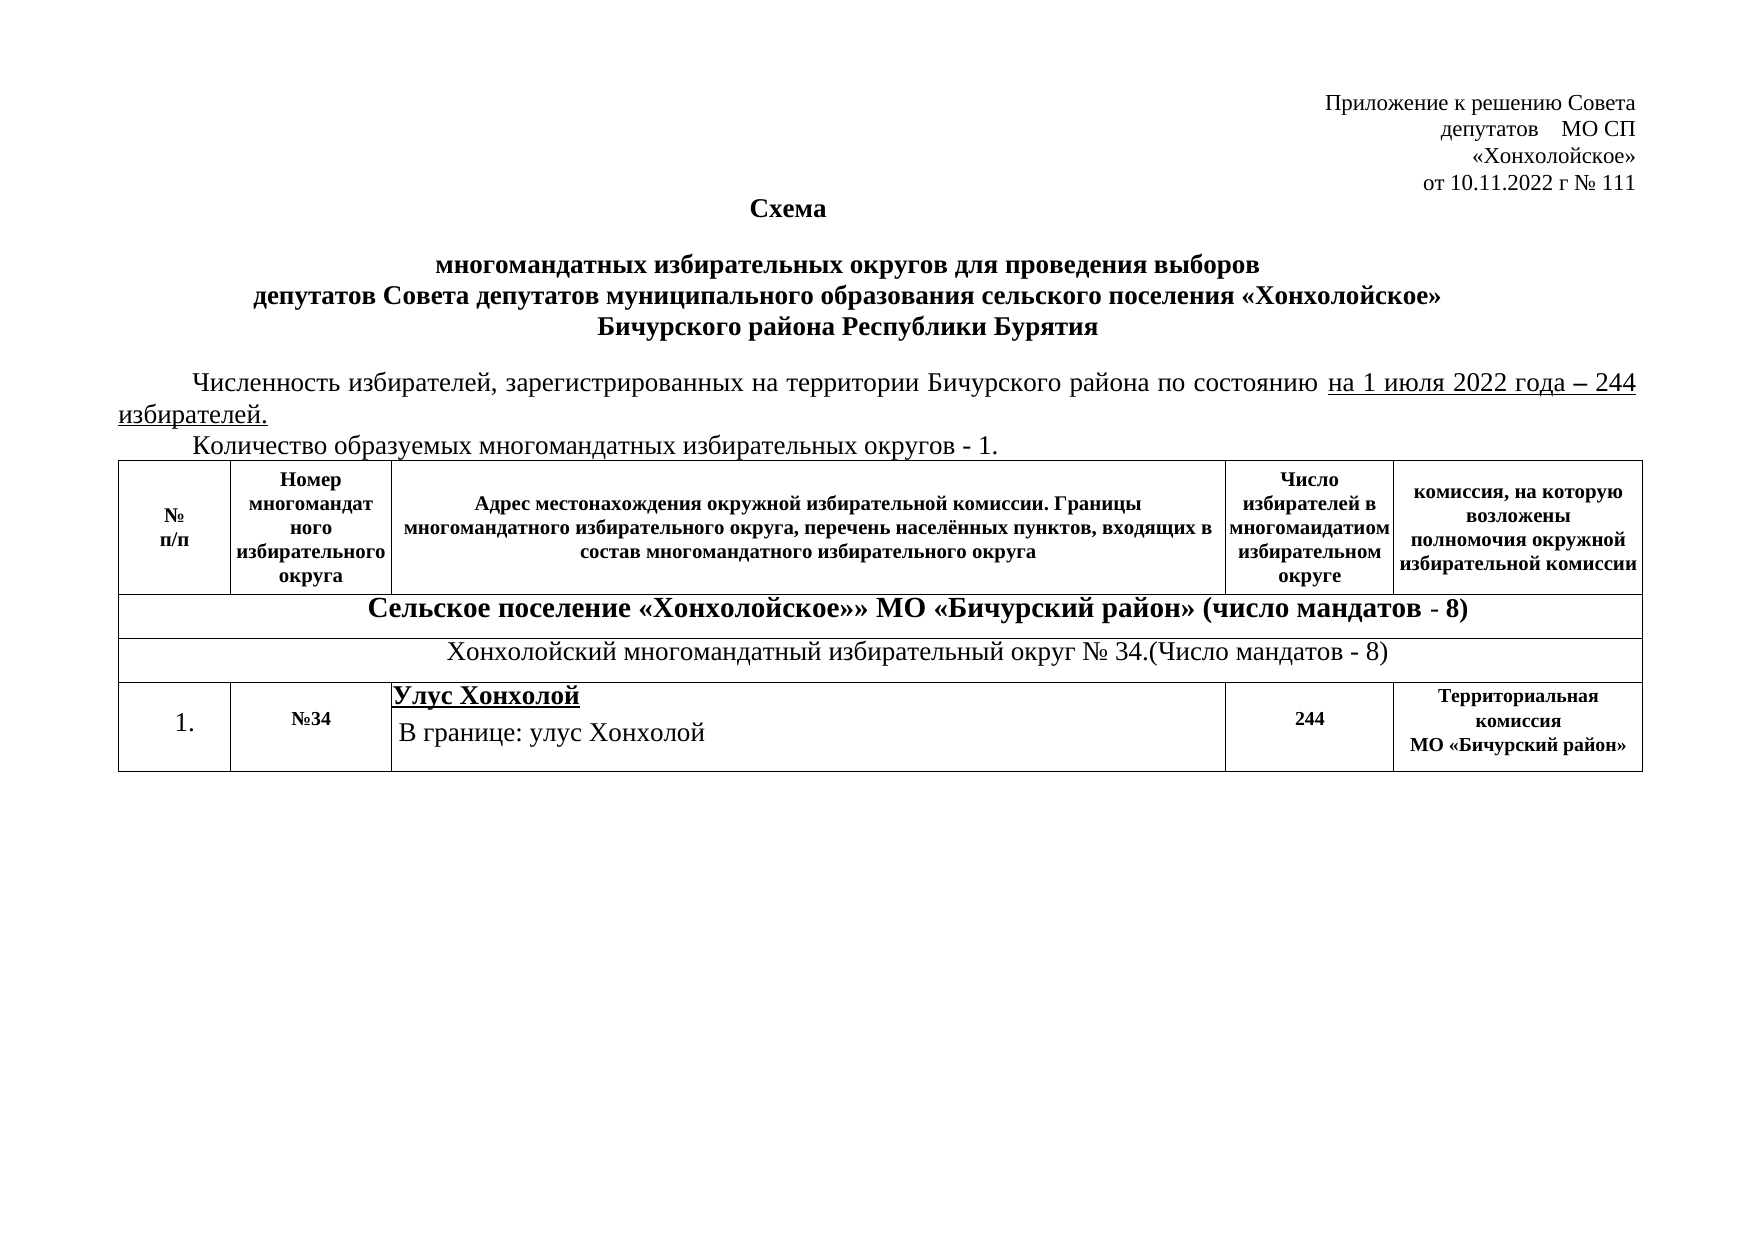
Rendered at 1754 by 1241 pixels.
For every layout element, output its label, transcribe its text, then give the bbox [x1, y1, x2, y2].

text Приложение к решению Совета депутатов МО СП «Хонхолойское» [1318, 89, 1636, 169]
table_header Номер многомандат ного избирательного округа [231, 461, 391, 593]
text Схема [749, 195, 1636, 222]
table_cell Территориальная комиссия МО «Бичурский район» [1394, 683, 1642, 771]
table_header Адрес местонахождения окружной избирательной комиссии. Границы многомандатного избирательного округа, перечень населённых пунктов, входящих в состав многомандатного избирательного округа [392, 461, 1225, 593]
table_cell [119, 683, 230, 771]
table_header комиссия, на которую возложены полномочия окружной избирательной комиссии [1394, 461, 1642, 593]
text Бичурского района Республики Бурятия [118, 311, 1577, 342]
text многомандатных избирательных округов для проведения выборов депутатов Совета депутатов муниципального образования сельского поселения «Хонхолойское» [118, 248, 1577, 311]
table_cell Сельское поселение «Хонхолойское»» МО «Бичурский район» (число мандатов - 8) [119, 595, 1642, 638]
text от 10.11.2022 г № 111 [1318, 169, 1636, 195]
table_header Число избирателей в многомаидатиом избирательном округе [1226, 461, 1393, 593]
text Количество образуемых многомандатных избирательных округов - 1. [118, 429, 1636, 460]
table_cell 244 [1226, 683, 1393, 771]
table_header № п/п [119, 461, 230, 593]
table_cell Хонхолойский многомандатный избирательный округ № 34.(Число мандатов - 8) [119, 639, 1642, 682]
table_cell Улус Хонхолой В границе: улус Хонхолой [392, 683, 1225, 771]
text Численность избирателей, зарегистрированных на территории Бичурского района по состоянию на 1 июля 2022 года – 244 избирателей. [118, 367, 1636, 429]
table_cell №34 [231, 683, 391, 771]
